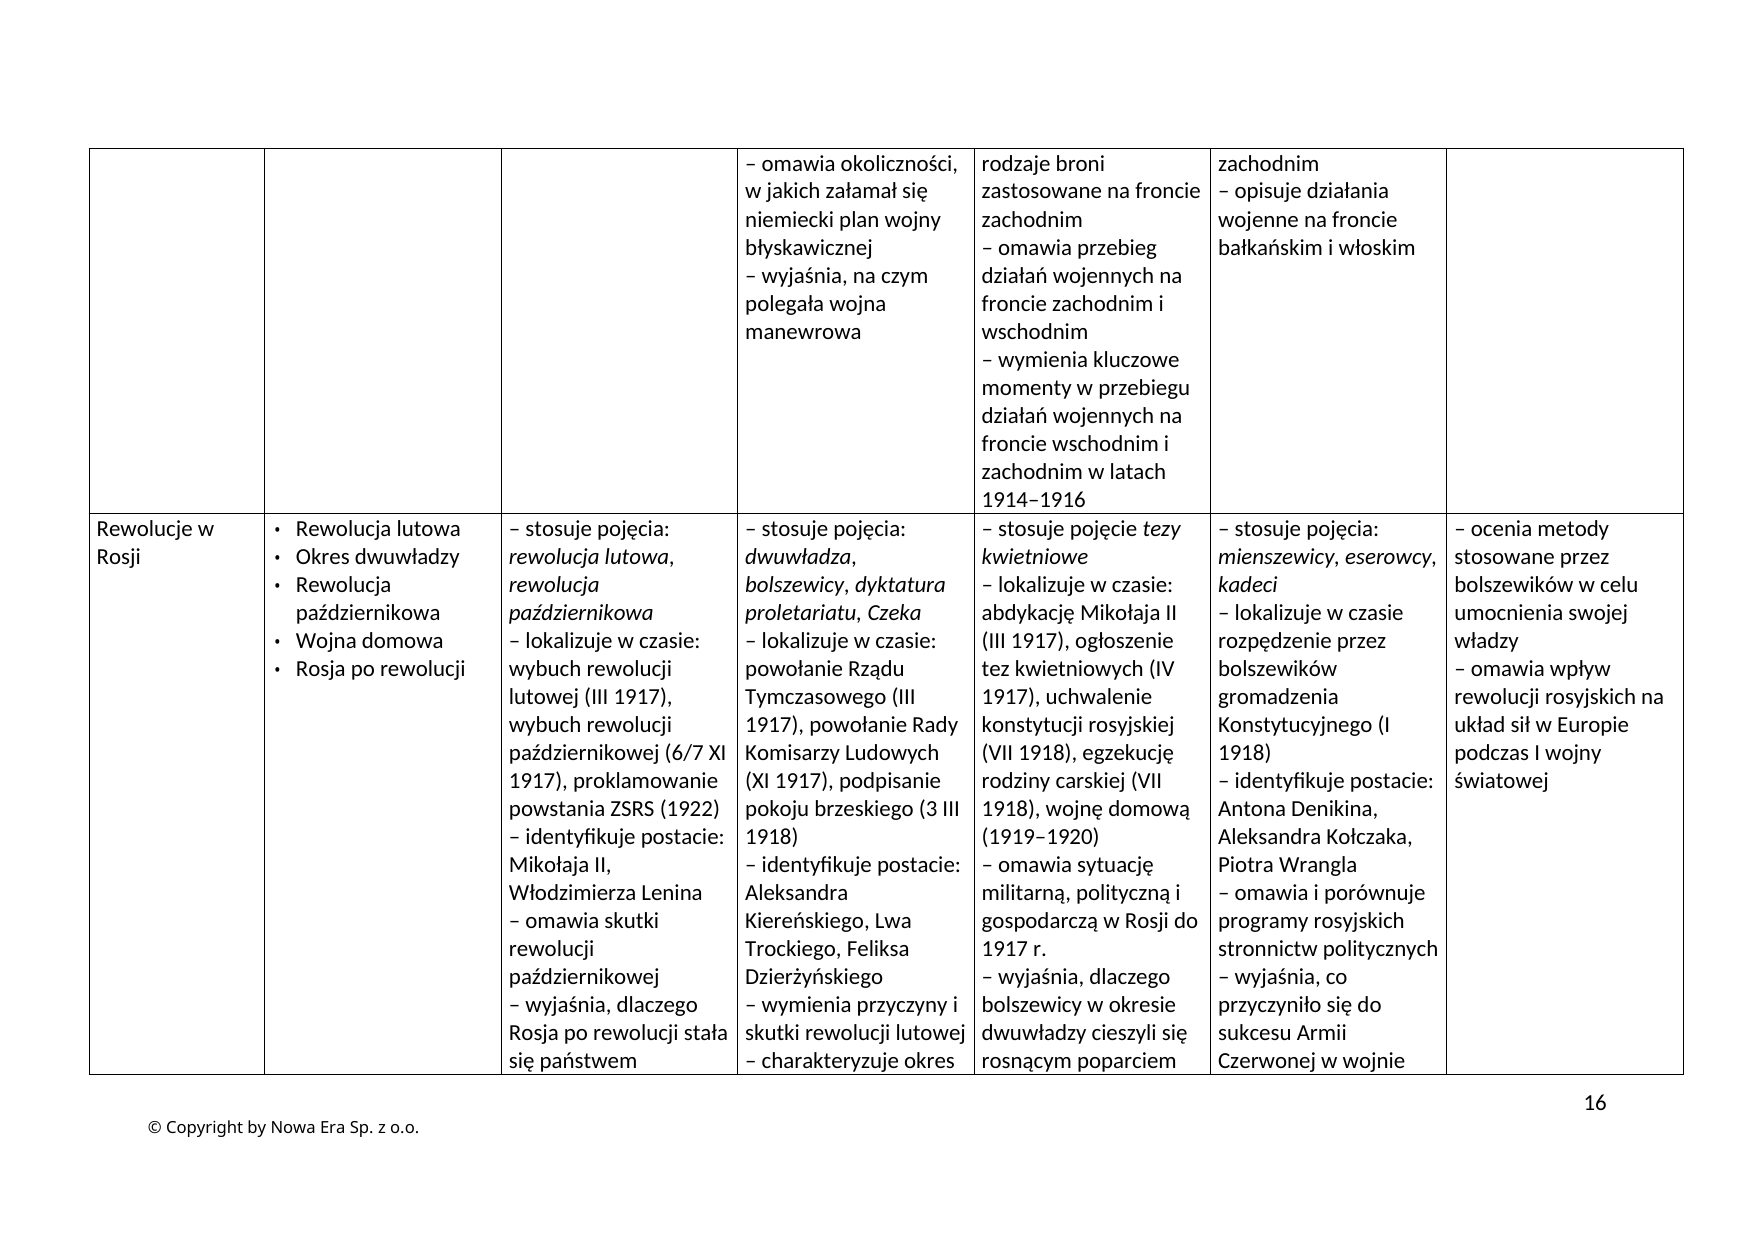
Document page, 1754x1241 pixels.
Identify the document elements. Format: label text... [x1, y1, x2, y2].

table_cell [1211, 514, 1446, 1074]
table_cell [975, 149, 1210, 513]
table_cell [1211, 149, 1446, 513]
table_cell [502, 514, 737, 1074]
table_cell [975, 514, 1210, 1074]
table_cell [738, 149, 974, 513]
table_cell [265, 149, 501, 513]
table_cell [1447, 149, 1683, 513]
table_cell Rewolucje w Rosji [90, 514, 264, 1074]
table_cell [1447, 514, 1683, 1074]
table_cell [738, 514, 974, 1074]
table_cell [90, 149, 264, 513]
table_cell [502, 149, 737, 513]
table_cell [265, 514, 501, 1074]
